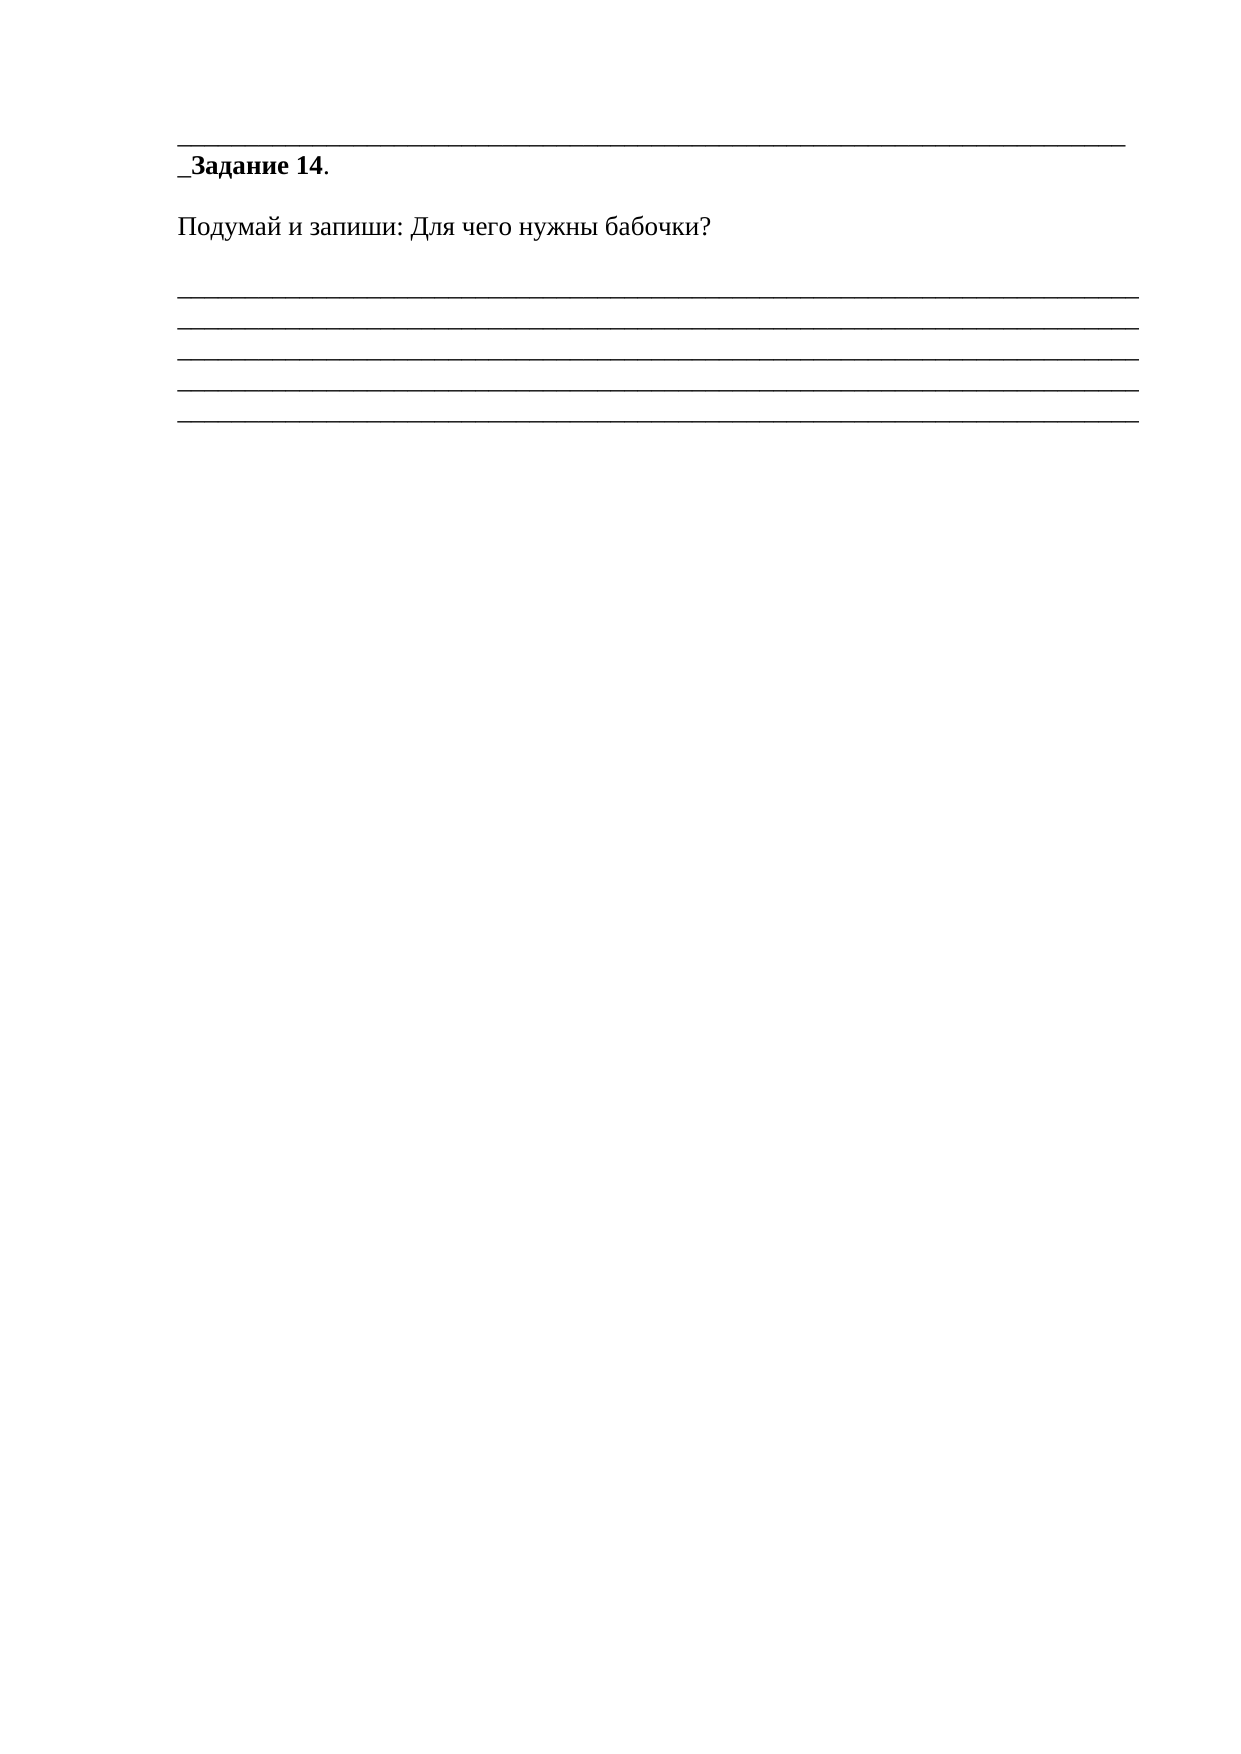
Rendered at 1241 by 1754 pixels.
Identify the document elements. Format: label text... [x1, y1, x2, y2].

text _______________________________________________________________________Задание 14. [177, 118, 1152, 180]
text Подумай и запиши: Для чего нужны бабочки? [177, 209, 1152, 241]
text ___________________________________________________________________________________________________________________________________________________________________________________________________________________________________________________________________________________________________________________________________________________________________ [177, 270, 1152, 426]
